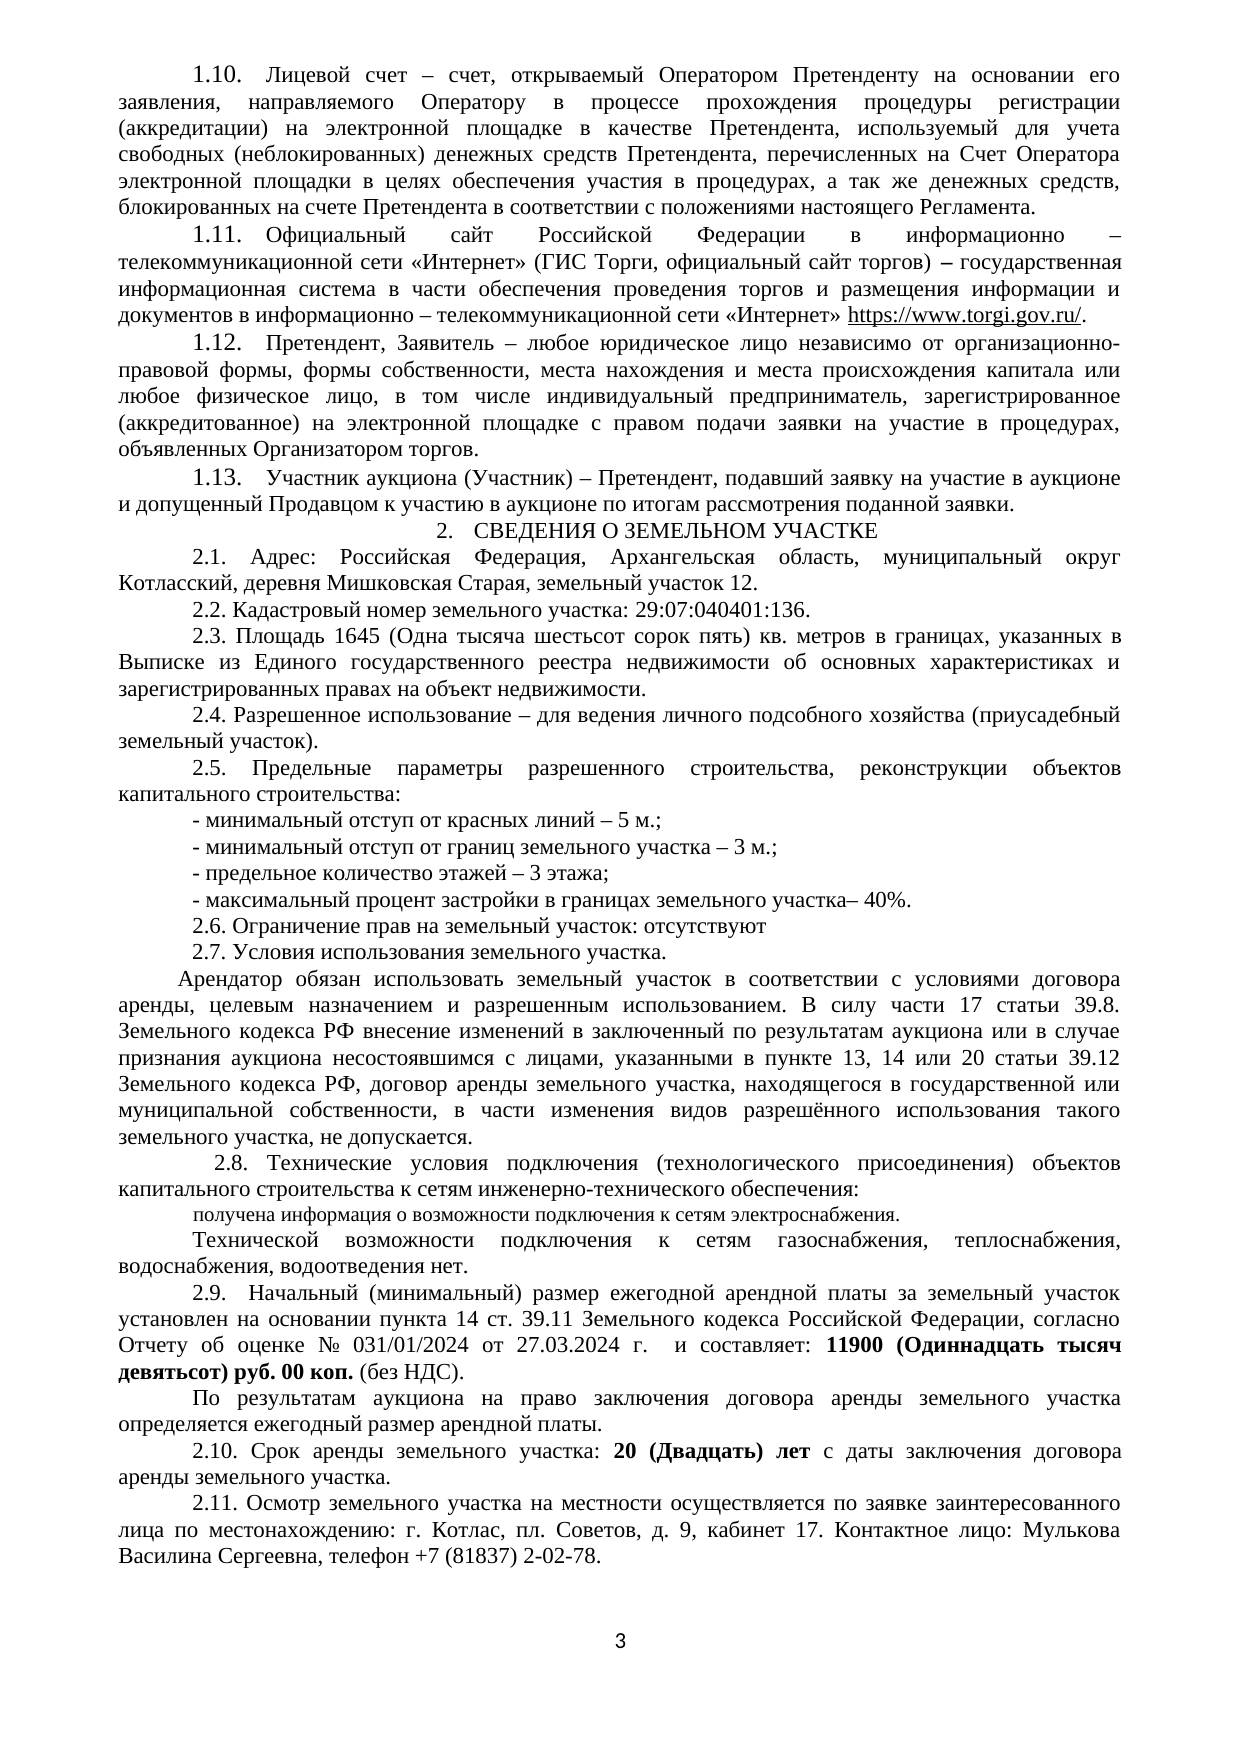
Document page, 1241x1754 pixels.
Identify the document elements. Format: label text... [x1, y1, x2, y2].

text 2.1. Адрес: Российская Федерация, Архангельская область, муниципальный округ Котласский, деревня Мишковская Старая, земельный участок 12. [118, 543, 1122, 596]
list Претендент, Заявитель – любое юридическое лицо независимо от организационно-правовой формы, формы собственности, места нахождения и места происхождения капитала или любое физическое лицо, в том числе индивидуальный предприниматель, зарегистрированное (аккредитованное) на электронной площадке с правом подачи заявки на участие в процедурах, объявленных Организатором торгов. [118, 327, 1122, 462]
text 2.4. Разрешенное использование – для ведения личного подсобного хозяйства (приусадебный земельный участок). [118, 701, 1122, 754]
text 2.10. Срок аренды земельного участка: 20 (Двадцать) лет с даты заключения договора аренды земельного участка. [118, 1437, 1122, 1489]
text По результатам аукциона на право заключения договора аренды земельного участка определяется ежегодный размер арендной платы. [118, 1384, 1122, 1437]
list Лицевой счет – счет, открываемый Оператором Претенденту на основании его заявления, направляемого Оператору в процессе прохождения процедуры регистрации (аккредитации) на электронной площадке в качестве Претендента, используемый для учета свободных (неблокированных) денежных средств Претендента, перечисленных на Счет Оператора электронной площадки в целях обеспечения участия в процедурах, а так же денежных средств, блокированных на счете Претендента в соответствии с положениями настоящего Регламента. [118, 59, 1122, 219]
text Технической возможности подключения к сетям газоснабжения, теплоснабжения, водоснабжения, водоотведения нет. [118, 1226, 1122, 1279]
text Арендатор обязан использовать земельный участок в соответствии с условиями договора аренды, целевым назначением и разрешенным использованием. В силу части 17 статьи 39.8. Земельного кодекса РФ внесение изменений в заключенный по результатам аукциона или в случае признания аукциона несостоявшимся с лицами, указанными в пункте 13, 14 или 20 статьи 39.12 Земельного кодекса РФ, договор аренды земельного участка, находящегося в государственной или муниципальной собственности, в части изменения видов разрешённого использования такого земельного участка, не допускается. [118, 965, 1122, 1149]
text 2.11. Осмотр земельного участка на местности осуществляется по заявке заинтересованного лица по местонахождению: г. Котлас, пл. Советов, д. 9, кабинет 17. Контактное лицо: Мулькова Василина Сергеевна, телефон +7 (81837) 2-02-78. [118, 1489, 1122, 1568]
list СВЕДЕНИЯ О ЗЕМЕЛЬНОМ УЧАСТКЕ [192, 517, 1122, 543]
text - минимальный отступ от красных линий – 5 м.; [118, 807, 1122, 833]
list Официальный сайт Российской Федерации в информационно – телекоммуникационной сети «Интернет» (ГИС Торги, официальный сайт торгов) – государственная информационная система в части обеспечения проведения торгов и размещения информации и документов в информационно – телекоммуникационной сети «Интернет» https://www.torgi.gov.ru/. [118, 219, 1122, 327]
text 2.6. Ограничение прав на земельный участок: отсутствуют [118, 912, 1122, 938]
text - минимальный отступ от границ земельного участка – 3 м.; [118, 833, 1122, 859]
list Участник аукциона (Участник) – Претендент, подавший заявку на участие в аукционе и допущенный Продавцом к участию в аукционе по итогам рассмотрения поданной заявки. [118, 462, 1122, 517]
text 2.9. Начальный (минимальный) размер ежегодной арендной платы за земельный участок установлен на основании пункта 14 ст. 39.11 Земельного кодекса Российской Федерации, согласно Отчету об оценке № 031/01/2024 от 27.03.2024 г. и составляет: 11900 (Одиннадцать тысяч девятьсот) руб. 00 коп. (без НДС). [118, 1279, 1122, 1384]
text - максимальный процент застройки в границах земельного участка– 40%. [118, 886, 1122, 912]
text получена информация о возможности подключения к сетям электроснабжения. [118, 1202, 1122, 1226]
text 2.2. Кадастровый номер земельного участка: 29:07:040401:136. [118, 596, 1122, 622]
text 2.8. Технические условия подключения (технологического присоединения) объектов капитального строительства к сетям инженерно-технического обеспечения: [118, 1149, 1122, 1202]
text 2.3. Площадь 1645 (Одна тысяча шестьсот сорок пять) кв. метров в границах, указанных в Выписке из Единого государственного реестра недвижимости об основных характеристиках и зарегистрированных правах на объект недвижимости. [118, 622, 1122, 701]
list 2.7. Условия использования земельного участка. [192, 938, 1122, 965]
text 2.5. Предельные параметры разрешенного строительства, реконструкции объектов капитального строительства: [118, 754, 1122, 807]
text - предельное количество этажей – 3 этажа; [118, 859, 1122, 886]
